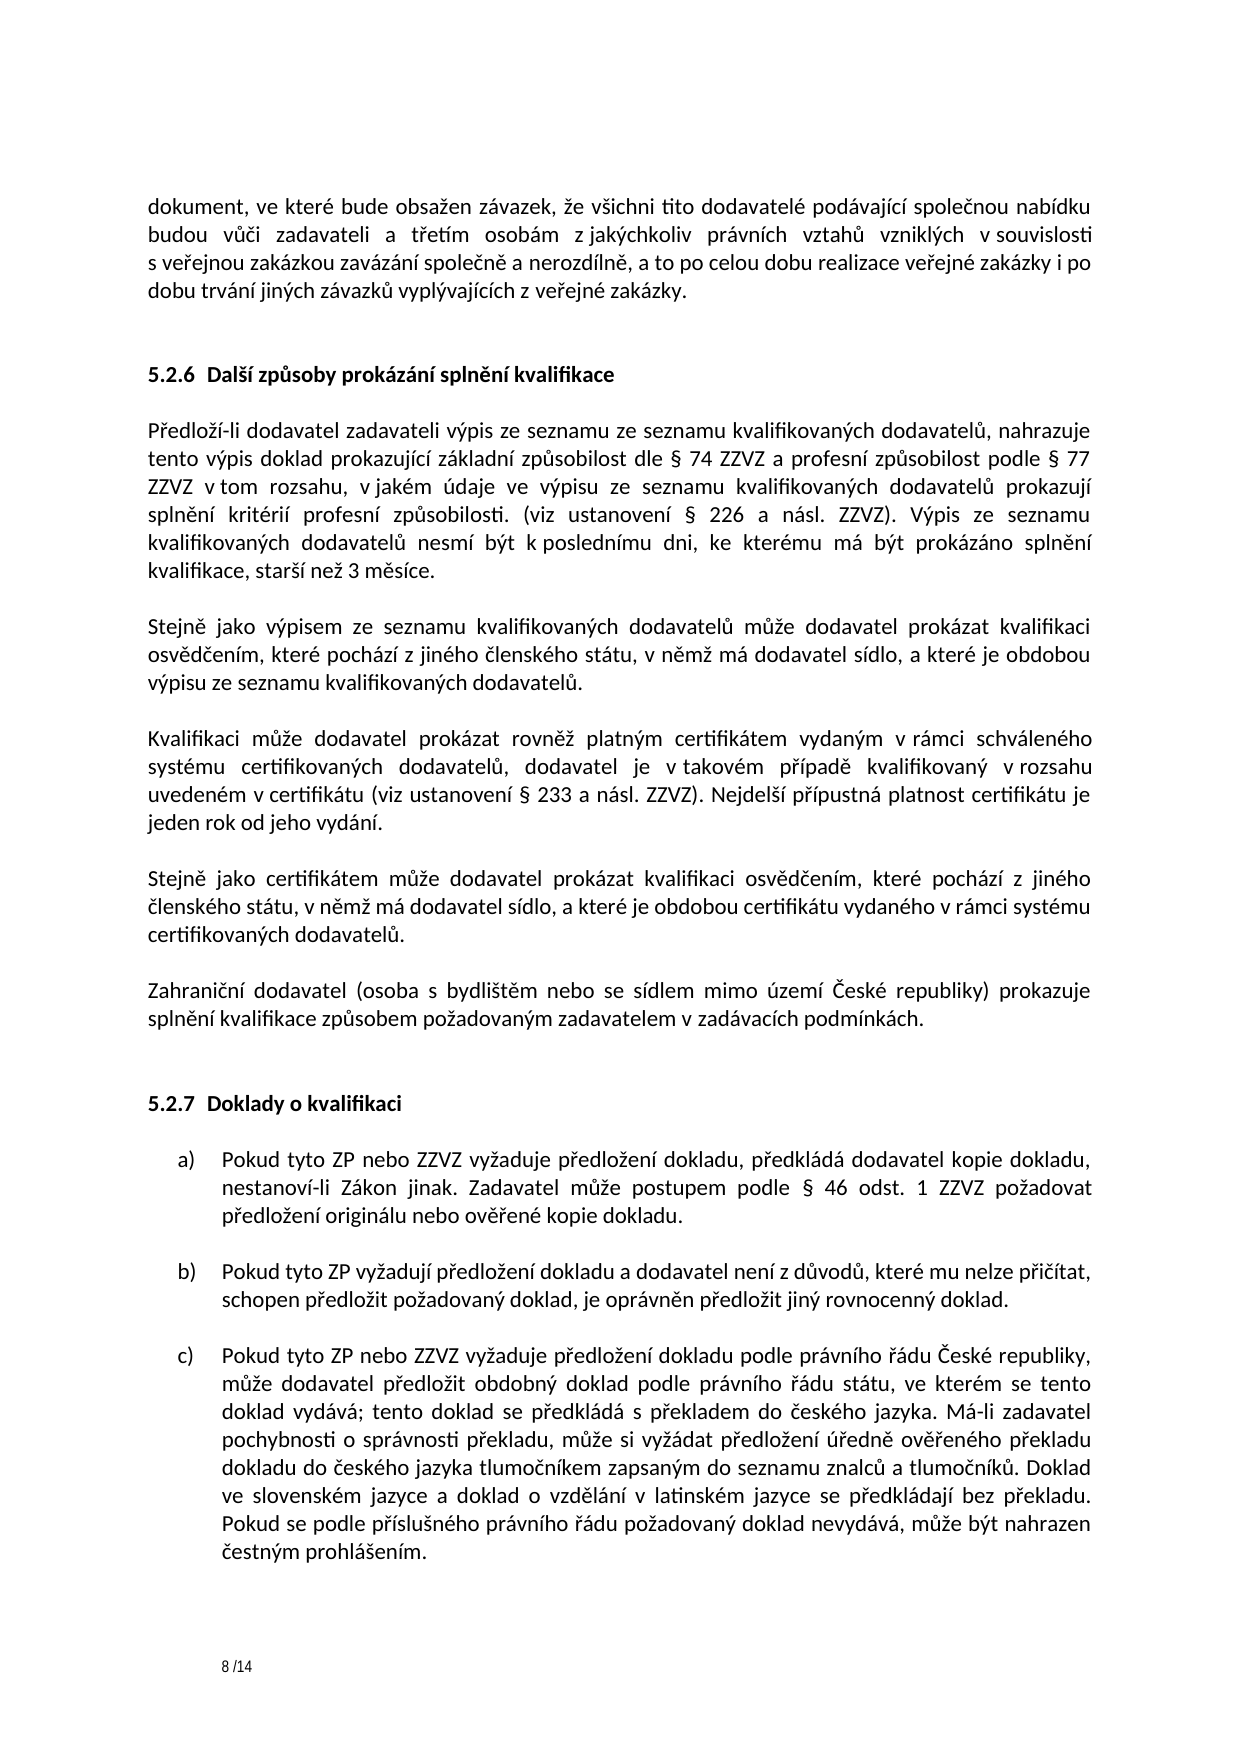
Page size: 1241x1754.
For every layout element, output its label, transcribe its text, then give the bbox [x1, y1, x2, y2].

text c) Pokud tyto ZP nebo ZZVZ vyžaduje předložení dokladu podle právního řádu České republiky, může dodavatel předložit obdobný doklad podle právního řádu státu, ve kterém se tento doklad vydává; tento doklad se předkládá s překladem do českého jazyka. Má-li zadavatel pochybnosti o správnosti překladu, může si vyžádat předložení úředně ověřeného překladu dokladu do českého jazyka tlumočníkem zapsaným do seznamu znalců a tlumočníků. Doklad ve slovenském jazyce a doklad o vzdělání v latinském jazyce se předkládají bez překladu. Pokud se podle příslušného právního řádu požadovaný doklad nevydává, může být nahrazen čestným prohlášením. [177, 1341, 1092, 1565]
text 5.2.7 Doklady o kvalifikaci [148, 1089, 1092, 1117]
text Stejně jako certifikátem může dodavatel prokázat kvalifikaci osvědčením, které pochází z jiného členského státu, v němž má dodavatel sídlo, a které je obdobou certifikátu vydaného v rámci systému certifikovaných dodavatelů. [148, 864, 1092, 948]
text Zahraniční dodavatel (osoba s bydlištěm nebo se sídlem mimo území České republiky) prokazuje splnění kvalifikace způsobem požadovaným zadavatelem v zadávacích podmínkách. [148, 977, 1092, 1033]
text Kvalifikaci může dodavatel prokázat rovněž platným certifikátem vydaným v rámci schváleného systému certifikovaných dodavatelů, dodavatel je v takovém případě kvalifikovaný v rozsahu uvedeném v certifikátu (viz ustanovení § 233 a násl. ZZVZ). Nejdelší přípustná platnost certifikátu je jeden rok od jeho vydání. [148, 724, 1092, 836]
list Pokud tyto ZP nebo ZZVZ vyžaduje předložení dokladu, předkládá dodavatel kopie dokladu, nestanoví-li Zákon jinak. Zadavatel může postupem podle § 46 odst. 1 ZZVZ požadovat předložení originálu nebo ověřené kopie dokladu. [177, 1145, 1092, 1229]
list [148, 192, 1092, 304]
text b) Pokud tyto ZP vyžadují předložení dokladu a dodavatel není z důvodů, které mu nelze přičítat, schopen předložit požadovaný doklad, je oprávněn předložit jiný rovnocenný doklad. [177, 1257, 1092, 1313]
text Stejně jako výpisem ze seznamu kvalifikovaných dodavatelů může dodavatel prokázat kvalifikaci osvědčením, které pochází z jiného členského státu, v němž má dodavatel sídlo, a které je obdobou výpisu ze seznamu kvalifikovaných dodavatelů. [148, 612, 1092, 696]
text 5.2.6 Další způsoby prokázání splnění kvalifikace [148, 360, 1092, 388]
text Předloží-li dodavatel zadavateli výpis ze seznamu ze seznamu kvalifikovaných dodavatelů, nahrazuje tento výpis doklad prokazující základní způsobilost dle § 74 ZZVZ a profesní způsobilost podle § 77 ZZVZ v tom rozsahu, v jakém údaje ve výpisu ze seznamu kvalifikovaných dodavatelů prokazují splnění kritérií profesní způsobilosti. (viz ustanovení § 226 a násl. ZZVZ). Výpis ze seznamu kvalifikovaných dodavatelů nesmí být k poslednímu dni, ke kterému má být prokázáno splnění kvalifikace, starší než 3 měsíce. [148, 416, 1092, 584]
